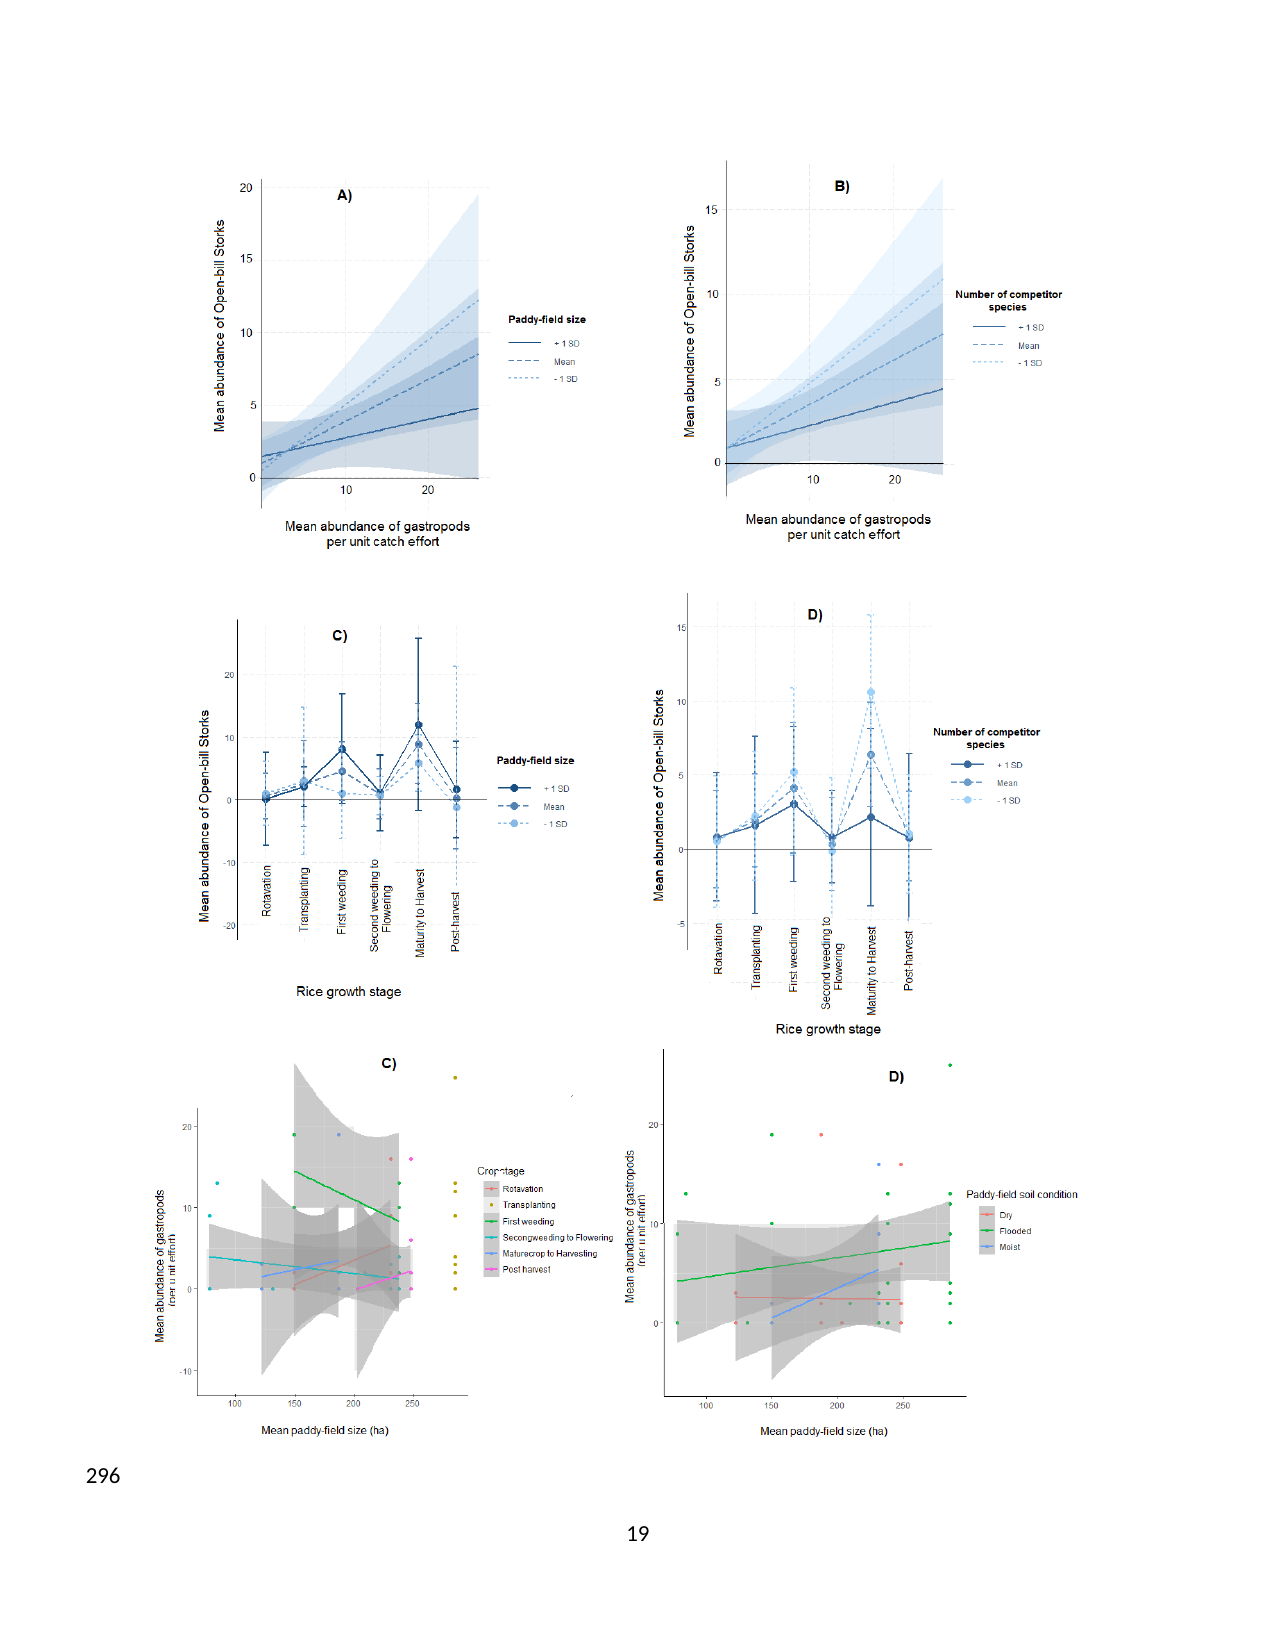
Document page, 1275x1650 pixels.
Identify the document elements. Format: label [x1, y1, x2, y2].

picture [150, 150, 1089, 1484]
